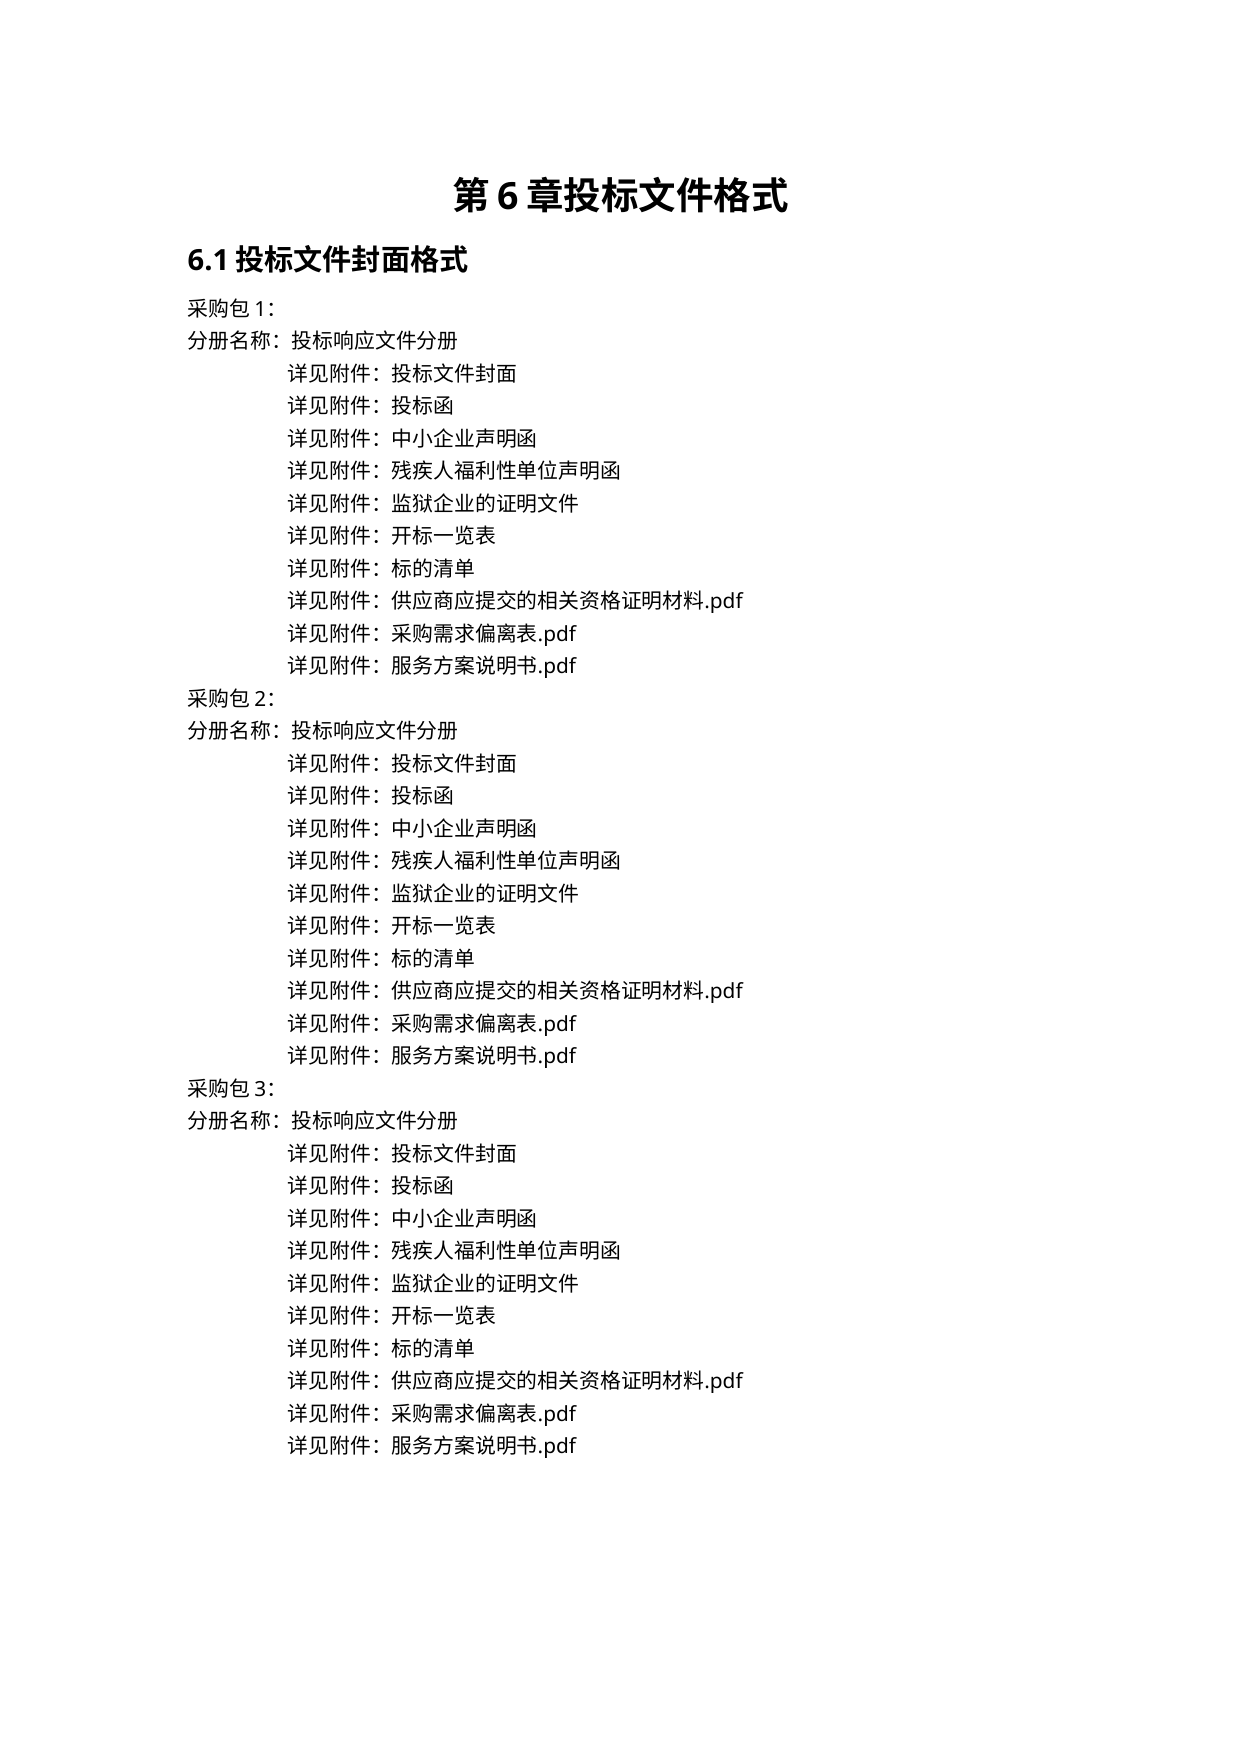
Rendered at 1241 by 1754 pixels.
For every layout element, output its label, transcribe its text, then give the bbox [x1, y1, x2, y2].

text 详见附件：残疾人福利性单位声明函 [187, 454, 1053, 487]
text 分册名称：投标响应文件分册 [187, 1104, 1053, 1137]
text 详见附件：残疾人福利性单位声明函 [187, 844, 1053, 877]
text 详见附件：监狱企业的证明文件 [187, 487, 1053, 519]
text 详见附件：监狱企业的证明文件 [187, 877, 1053, 909]
text 详见附件：投标函 [187, 389, 1053, 422]
text 第6章投标文件格式 [187, 162, 1053, 227]
text 详见附件：中小企业声明函 [187, 812, 1053, 844]
text 详见附件：监狱企业的证明文件 [187, 1267, 1053, 1299]
text 详见附件：供应商应提交的相关资格证明材料.pdf [187, 584, 1053, 617]
text 详见附件：投标文件封面 [187, 357, 1053, 389]
text 详见附件：投标文件封面 [187, 1137, 1053, 1169]
text 详见附件：标的清单 [187, 1332, 1053, 1364]
text 详见附件：投标函 [187, 779, 1053, 812]
text 采购包1： [187, 292, 1053, 324]
text 6.1投标文件封面格式 [187, 227, 1053, 292]
text 采购包3： [187, 1072, 1053, 1104]
text 详见附件：开标一览表 [187, 519, 1053, 552]
text 详见附件：供应商应提交的相关资格证明材料.pdf [187, 1364, 1053, 1397]
text 详见附件：服务方案说明书.pdf [187, 649, 1053, 682]
text 详见附件：供应商应提交的相关资格证明材料.pdf [187, 974, 1053, 1007]
text 详见附件：服务方案说明书.pdf [187, 1429, 1053, 1462]
text 详见附件：中小企业声明函 [187, 1202, 1053, 1234]
text 详见附件：标的清单 [187, 552, 1053, 584]
text 详见附件：服务方案说明书.pdf [187, 1039, 1053, 1072]
text 分册名称：投标响应文件分册 [187, 714, 1053, 747]
text 详见附件：开标一览表 [187, 909, 1053, 942]
text 详见附件：残疾人福利性单位声明函 [187, 1234, 1053, 1267]
text 采购包2： [187, 682, 1053, 714]
text 详见附件：采购需求偏离表.pdf [187, 1397, 1053, 1429]
text 详见附件：开标一览表 [187, 1299, 1053, 1332]
text 详见附件：采购需求偏离表.pdf [187, 617, 1053, 649]
text 分册名称：投标响应文件分册 [187, 324, 1053, 357]
text 详见附件：投标文件封面 [187, 747, 1053, 779]
text 详见附件：投标函 [187, 1169, 1053, 1202]
text 详见附件：中小企业声明函 [187, 422, 1053, 454]
text 详见附件：采购需求偏离表.pdf [187, 1007, 1053, 1039]
text 详见附件：标的清单 [187, 942, 1053, 974]
